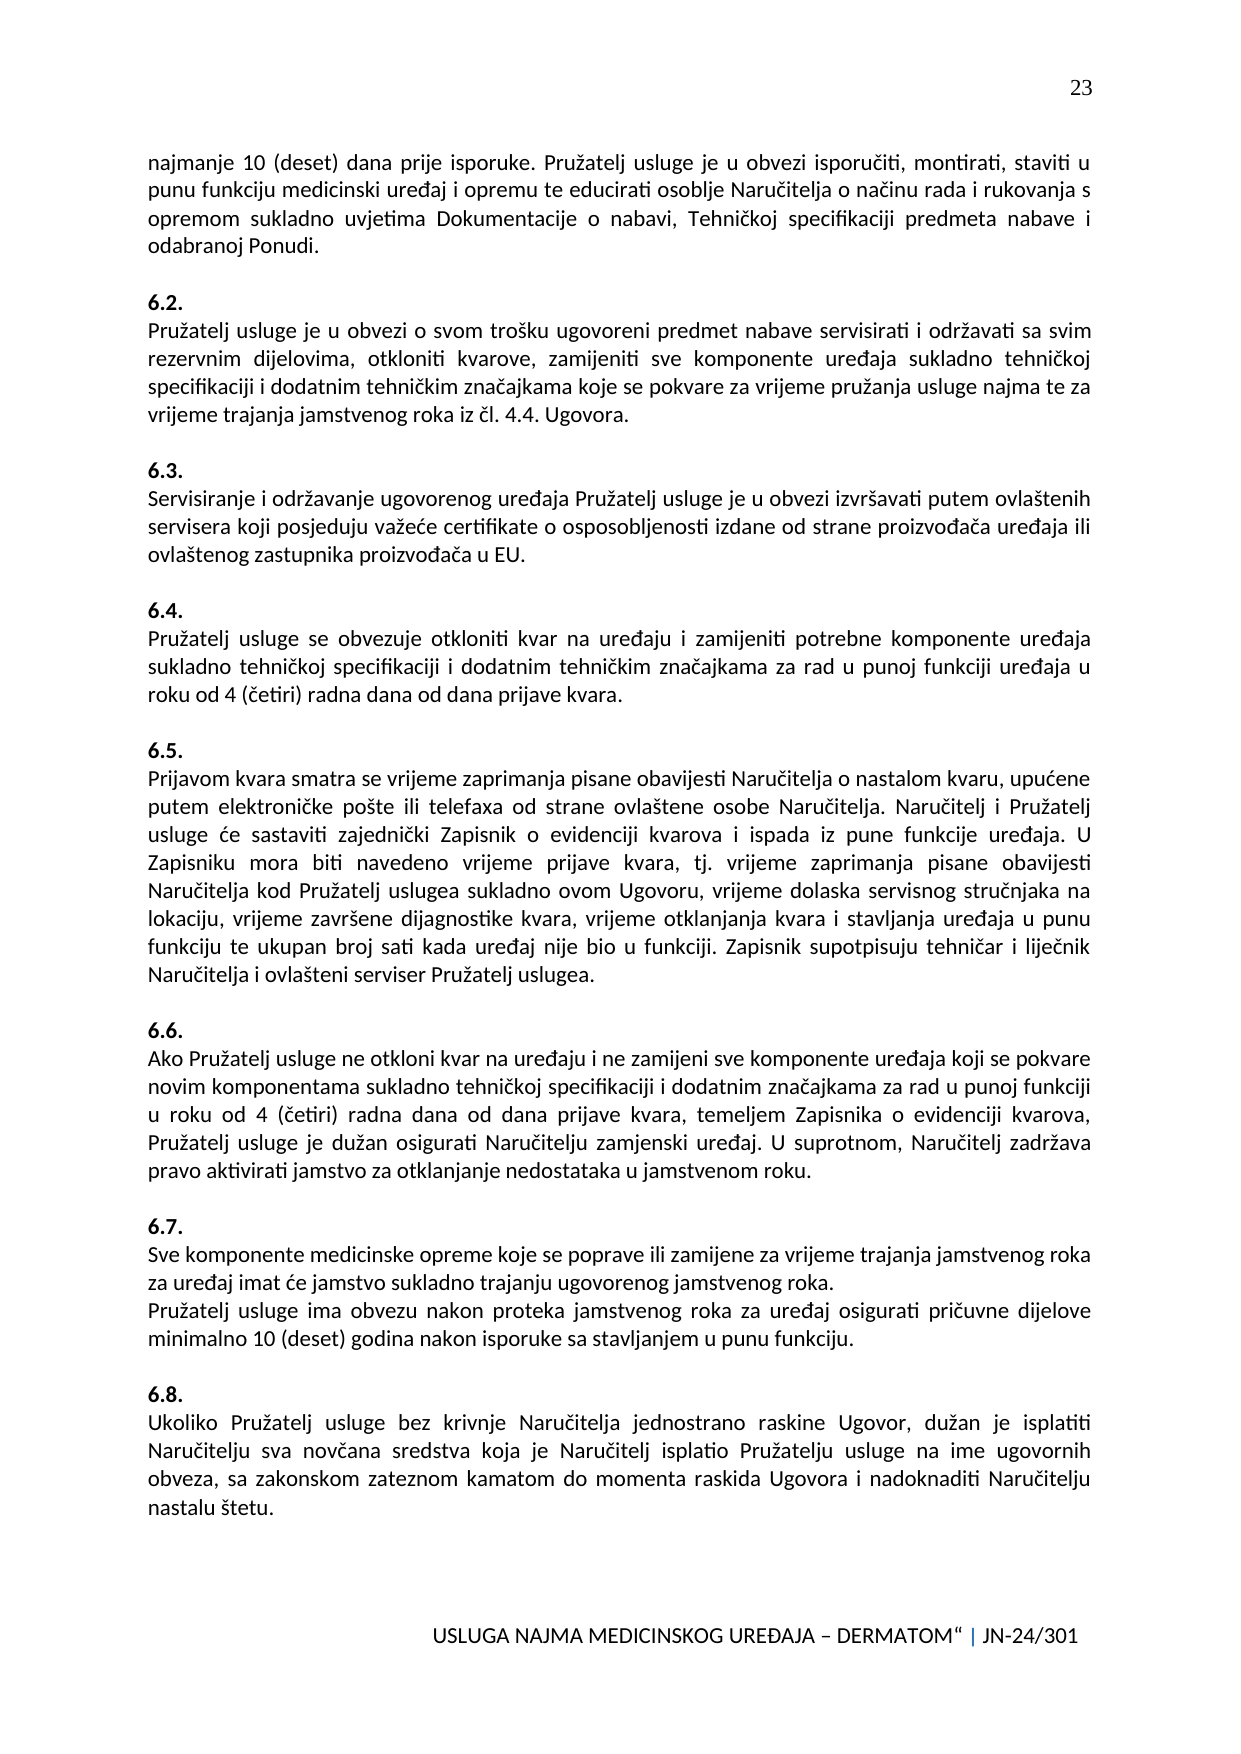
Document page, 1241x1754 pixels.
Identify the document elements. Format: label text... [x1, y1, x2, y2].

text Servisiranje i održavanje ugovorenog uređaja Pružatelj usluge je u obvezi izvršavati putem ovlaštenih servisera koji posjeduju važeće certifikate o osposobljenosti izdane od strane proizvođača uređaja ili ovlaštenog zastupnika proizvođača u EU. [148, 484, 1093, 568]
text Pružatelj usluge je u obvezi o svom trošku ugovoreni predmet nabave servisirati i održavati sa svim rezervnim dijelovima, otkloniti kvarove, zamijeniti sve komponente uređaja sukladno tehničkoj specifikaciji i dodatnim tehničkim značajkama koje se pokvare za vrijeme pružanja usluge najma te za vrijeme trajanja jamstvenog roka iz čl. 4.4. Ugovora. [148, 316, 1093, 428]
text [148, 148, 1093, 260]
text Prijavom kvara smatra se vrijeme zaprimanja pisane obavijesti Naručitelja o nastalom kvaru, upućene putem elektroničke pošte ili telefaxa od strane ovlaštene osobe Naručitelja. Naručitelj i Pružatelj usluge će sastaviti zajednički Zapisnik o evidenciji kvarova i ispada iz pune funkcije uređaja. U Zapisniku mora biti navedeno vrijeme prijave kvara, tj. vrijeme zaprimanja pisane obavijesti Naručitelja kod Pružatelj uslugea sukladno ovom Ugovoru, vrijeme dolaska servisnog stručnjaka na lokaciju, vrijeme završene dijagnostike kvara, vrijeme otklanjanja kvara i stavljanja uređaja u punu funkciju te ukupan broj sati kada uređaj nije bio u funkciji. Zapisnik supotpisuju tehničar i liječnik Naručitelja i ovlašteni serviser Pružatelj uslugea. [148, 764, 1093, 988]
text 6.5. [148, 736, 1093, 764]
text Ukoliko Pružatelj usluge bez krivnje Naručitelja jednostrano raskine Ugovor, dužan je isplatiti Naručitelju sva novčana sredstva koja je Naručitelj isplatio Pružatelju usluge na ime ugovornih obveza, sa zakonskom zateznom kamatom do momenta raskida Ugovora i nadoknaditi Naručitelju nastalu štetu. [148, 1408, 1093, 1521]
text 6.6. [148, 1016, 1093, 1044]
text 6.7. [148, 1212, 1093, 1240]
text 6.4. [148, 596, 1093, 624]
text Pružatelj usluge ima obvezu nakon proteka jamstvenog roka za uređaj osigurati pričuvne dijelove minimalno 10 (deset) godina nakon isporuke sa stavljanjem u punu funkciju. [148, 1296, 1093, 1352]
text 6.2. [148, 288, 1093, 316]
text Ako Pružatelj usluge ne otkloni kvar na uređaju i ne zamijeni sve komponente uređaja koji se pokvare novim komponentama sukladno tehničkoj specifikaciji i dodatnim značajkama za rad u punoj funkciji u roku od 4 (četiri) radna dana od dana prijave kvara, temeljem Zapisnika o evidenciji kvarova, Pružatelj usluge je dužan osigurati Naručitelju zamjenski uređaj. U suprotnom, Naručitelj zadržava pravo aktivirati jamstvo za otklanjanje nedostataka u jamstvenom roku. [148, 1044, 1093, 1184]
text Pružatelj usluge se obvezuje otkloniti kvar na uređaju i zamijeniti potrebne komponente uređaja sukladno tehničkoj specifikaciji i dodatnim tehničkim značajkama za rad u punoj funkciji uređaja u roku od 4 (četiri) radna dana od dana prijave kvara. [148, 624, 1093, 708]
text Sve komponente medicinske opreme koje se poprave ili zamijene za vrijeme trajanja jamstvenog roka za uređaj imat će jamstvo sukladno trajanju ugovorenog jamstvenog roka. [148, 1240, 1093, 1296]
text 6.3. [148, 456, 1093, 484]
text 6.8. [148, 1381, 1093, 1408]
